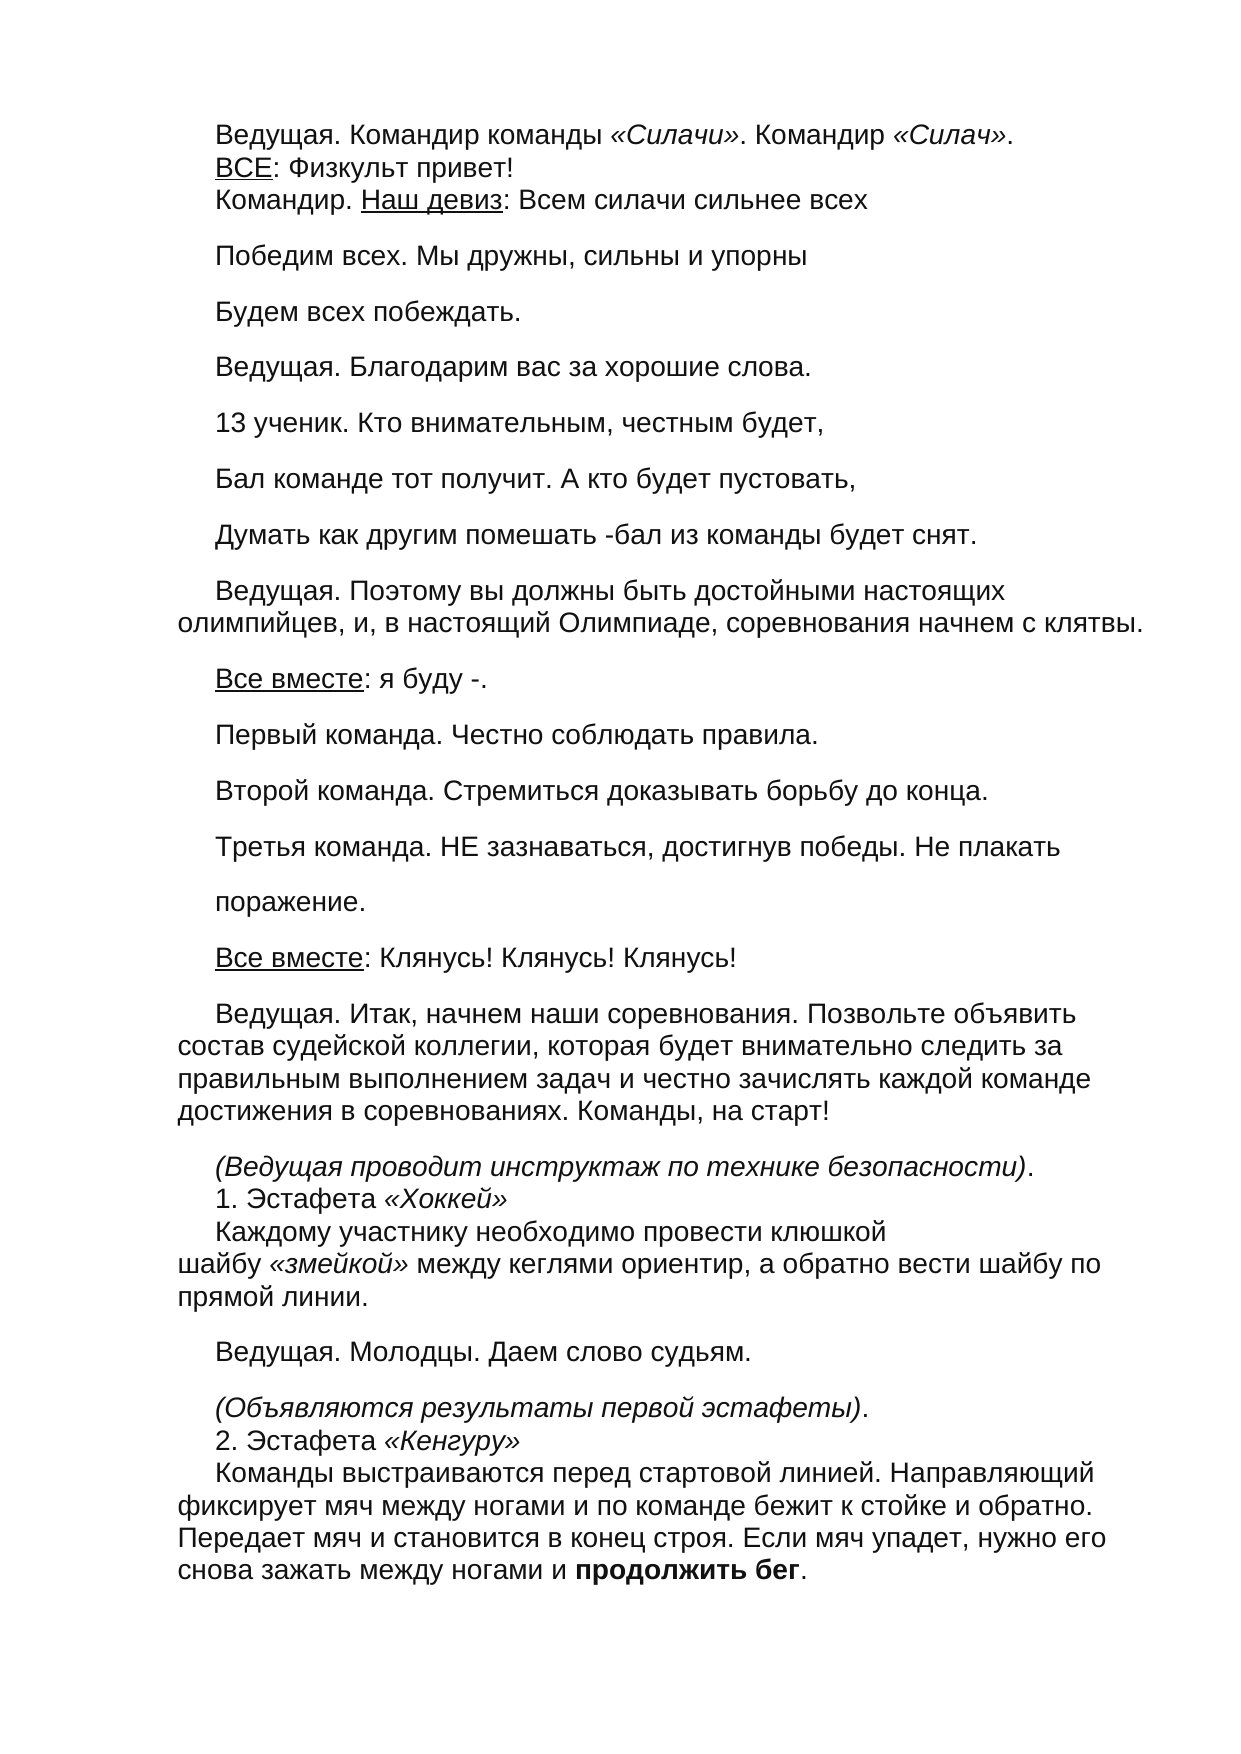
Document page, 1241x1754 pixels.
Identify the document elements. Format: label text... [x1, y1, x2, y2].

text Бал команде тот получит. А кто будет пустовать, [177, 462, 1152, 494]
text Все вместе: я буду -. [177, 662, 1152, 694]
text (Объявляются результаты первой эстафеты). [177, 1391, 1152, 1424]
text Ведущая. Молодцы. Даем слово судьям. [177, 1335, 1152, 1368]
text ВСЕ: Физкульт привет! [177, 151, 1152, 183]
text Ведущая. Итак, начнем наши соревнования. Позвольте объявить состав судейской коллегии, которая будет внимательно следить за правильным выполнением задач и честно зачислять каждой команде достижения в соревнованиях. Команды, на старт! [177, 997, 1152, 1127]
text Все вместе: Клянусь! Клянусь! Клянусь! [177, 941, 1152, 973]
text Второй команда. Стремиться доказывать борьбу до конца. [177, 774, 1152, 806]
text Командир. Наш девиз: Всем силачи сильнее всех [177, 183, 1152, 215]
text (Ведущая проводит инструктаж по технике безопасности). [177, 1150, 1152, 1182]
text Думать как другим помешать -бал из команды будет снят. [177, 518, 1152, 550]
text 13 ученик. Кто внимательным, честным будет, [177, 406, 1152, 439]
text Каждому участнику необходимо провести клюшкой шайбу «змейкой» между кеглями ориентир, а обратно вести шайбу по прямой линии. [177, 1215, 1152, 1312]
text Третья команда. НЕ зазнаваться, достигнув победы. Не плакать [177, 829, 1152, 862]
text Победим всех. Мы дружны, сильны и упорны [177, 239, 1152, 271]
text Ведущая. Поэтому вы должны быть достойными настоящих олимпийцев, и, в настоящий Олимпиаде, соревнования начнем с клятвы. [177, 574, 1152, 638]
text 2. Эстафета «Кенгуру» [177, 1424, 1152, 1456]
text Ведущая. Командир команды «Силачи». Командир «Силач». [177, 118, 1152, 151]
text Ведущая. Благодарим вас за хорошие слова. [177, 350, 1152, 383]
text поражение. [177, 885, 1152, 918]
text Будем всех побеждать. [177, 294, 1152, 327]
text Первый команда. Честно соблюдать правила. [177, 718, 1152, 750]
text 1. Эстафета «Хоккей» [177, 1182, 1152, 1215]
text Команды выстраиваются перед стартовой линией. Направляющий фиксирует мяч между ногами и по команде бежит к стойке и обратно. Передает мяч и становится в конец строя. Если мяч упадет, нужно его снова зажать между ногами и продолжить бег. [177, 1456, 1152, 1586]
